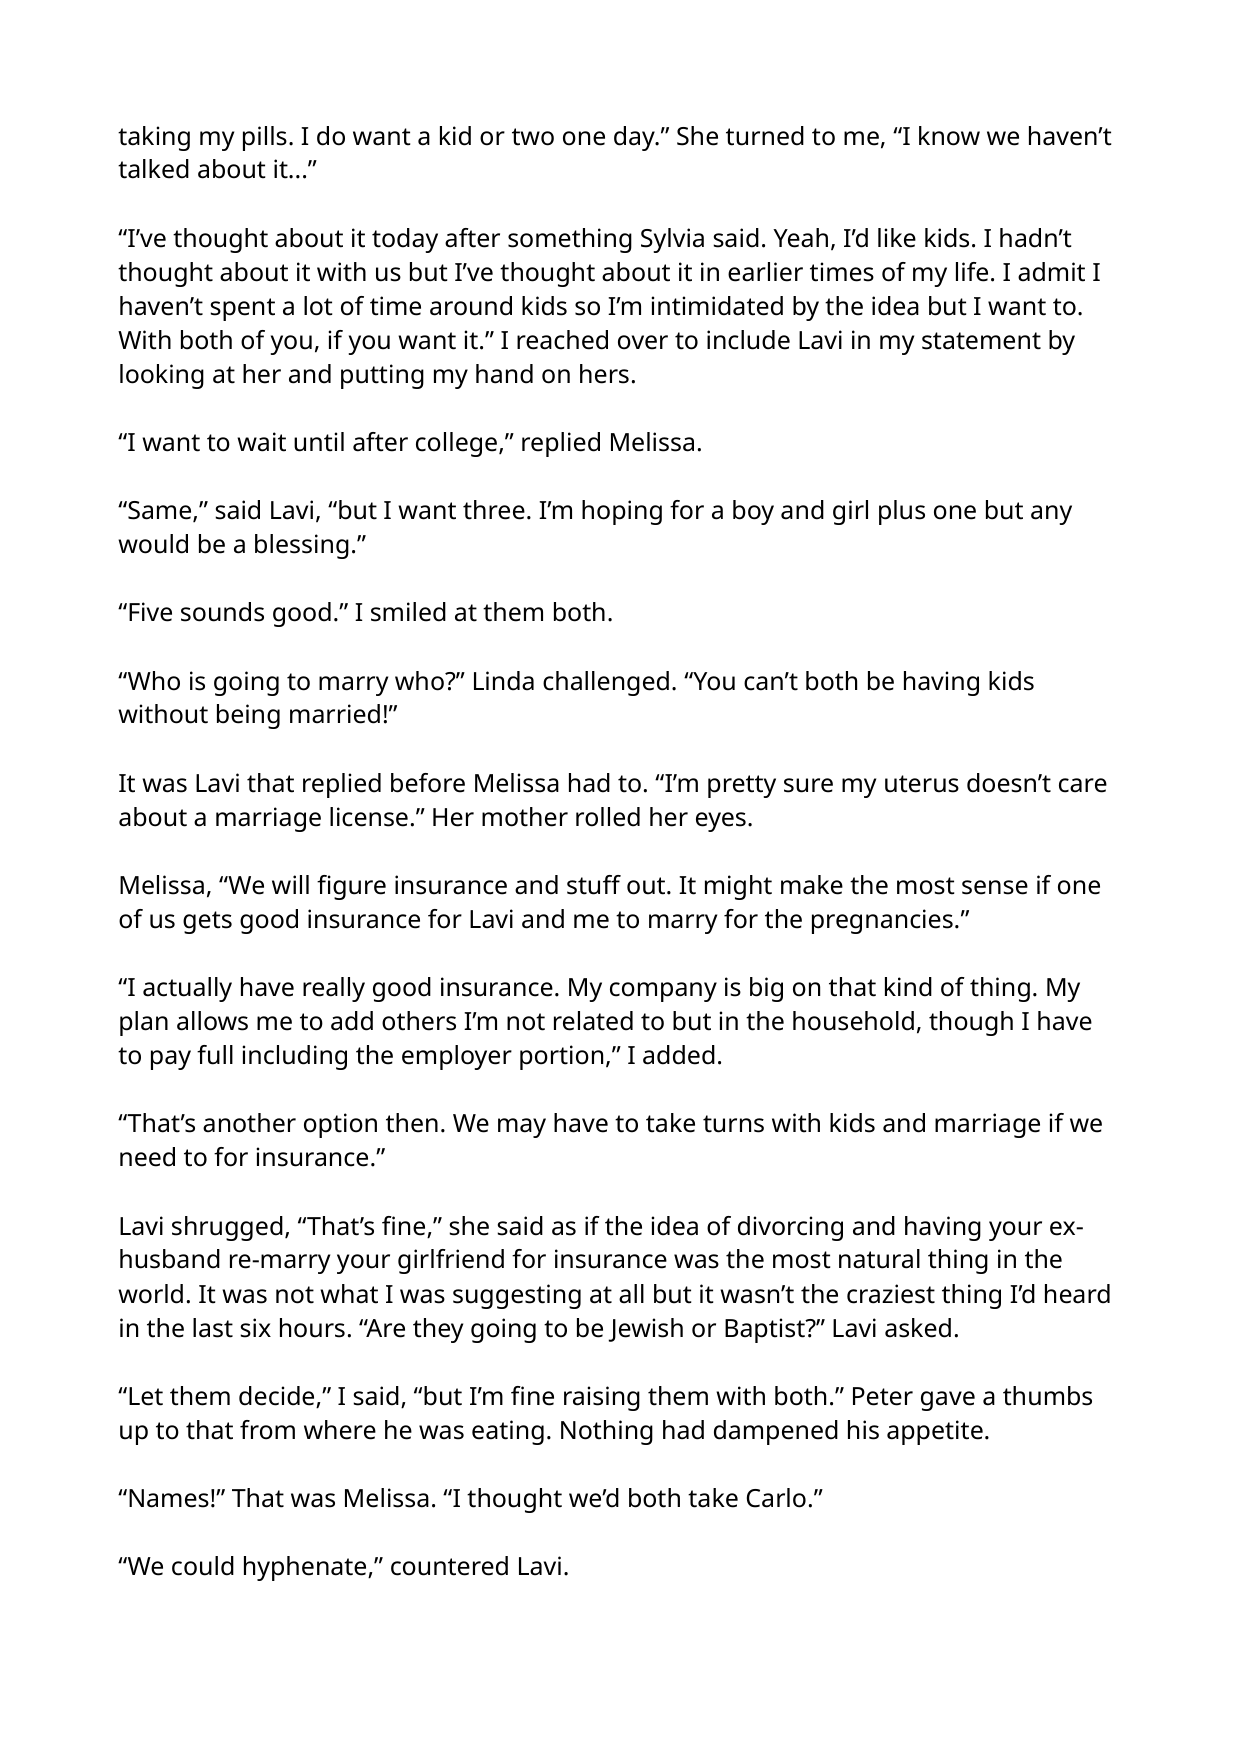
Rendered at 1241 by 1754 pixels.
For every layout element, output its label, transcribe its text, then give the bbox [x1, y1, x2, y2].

text “We could hyphenate,” countered Lavi. [118, 1549, 1122, 1583]
text “Who is going to marry who?” Linda challenged. “You can’t both be having kids without being married!” [118, 663, 1122, 731]
text “Five sounds good.” I smiled at them both. [118, 595, 1122, 629]
text Lavi shrugged, “That’s fine,” she said as if the idea of divorcing and having your ex-husband re-marry your girlfriend for insurance was the most natural thing in the world. It was not what I was suggesting at all but it wasn’t the craziest thing I’d heard in the last six hours. “Are they going to be Jewish or Baptist?” Lavi asked. [118, 1208, 1122, 1344]
text “I’ve thought about it today after something Sylvia said. Yeah, I’d like kids. I hadn’t thought about it with us but I’ve thought about it in earlier times of my life. I admit I haven’t spent a lot of time around kids so I’m intimidated by the idea but I want to. With both of you, if you want it.” I reached over to include Lavi in my statement by looking at her and putting my hand on hers. [118, 220, 1122, 391]
text “Let them decide,” I said, “but I’m fine raising them with both.” Peter gave a thumbs up to that from where he was eating. Nothing had dampened his appetite. [118, 1378, 1122, 1447]
text “I want to wait until after college,” replied Melissa. [118, 425, 1122, 459]
text “That’s another option then. We may have to take turns with kids and marriage if we need to for insurance.” [118, 1106, 1122, 1174]
text “Names!” That was Melissa. “I thought we’d both take Carlo.” [118, 1481, 1122, 1515]
text Melissa, “We will figure insurance and stuff out. It might make the most sense if one of us gets good insurance for Lavi and me to marry for the pregnancies.” [118, 867, 1122, 936]
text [118, 118, 1122, 186]
text “Same,” said Lavi, “but I want three. I’m hoping for a boy and girl plus one but any would be a blessing.” [118, 493, 1122, 561]
text It was Lavi that replied before Melissa had to. “I’m pretty sure my uterus doesn’t care about a marriage license.” Her mother rolled her eyes. [118, 765, 1122, 833]
text “I actually have really good insurance. My company is big on that kind of thing. My plan allows me to add others I’m not related to but in the household, though I have to pay full including the employer portion,” I added. [118, 970, 1122, 1072]
